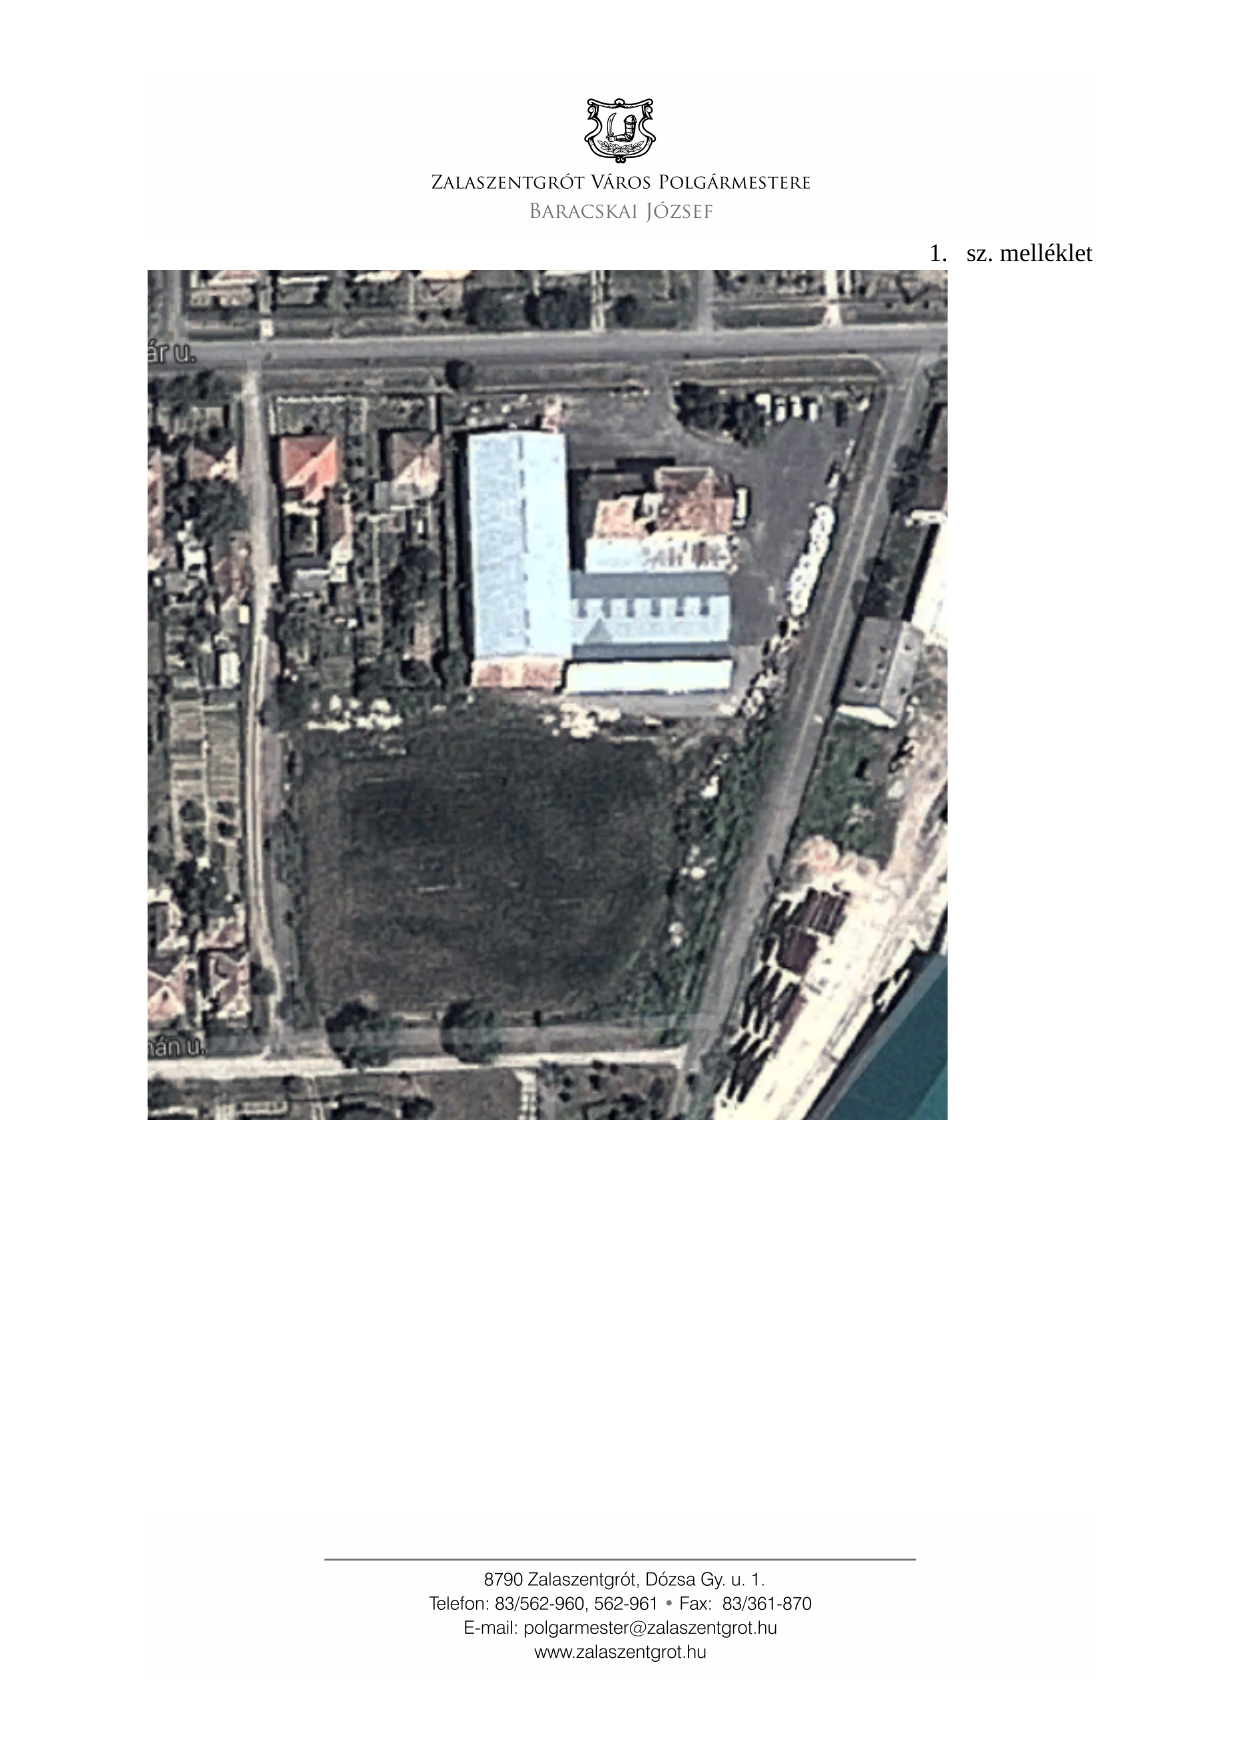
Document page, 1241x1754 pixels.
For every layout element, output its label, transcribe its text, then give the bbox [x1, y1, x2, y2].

picture [147, 1515, 1093, 1681]
picture [147, 270, 948, 1120]
picture [147, 73, 1093, 238]
list sz. melléklet [185, 238, 1093, 267]
